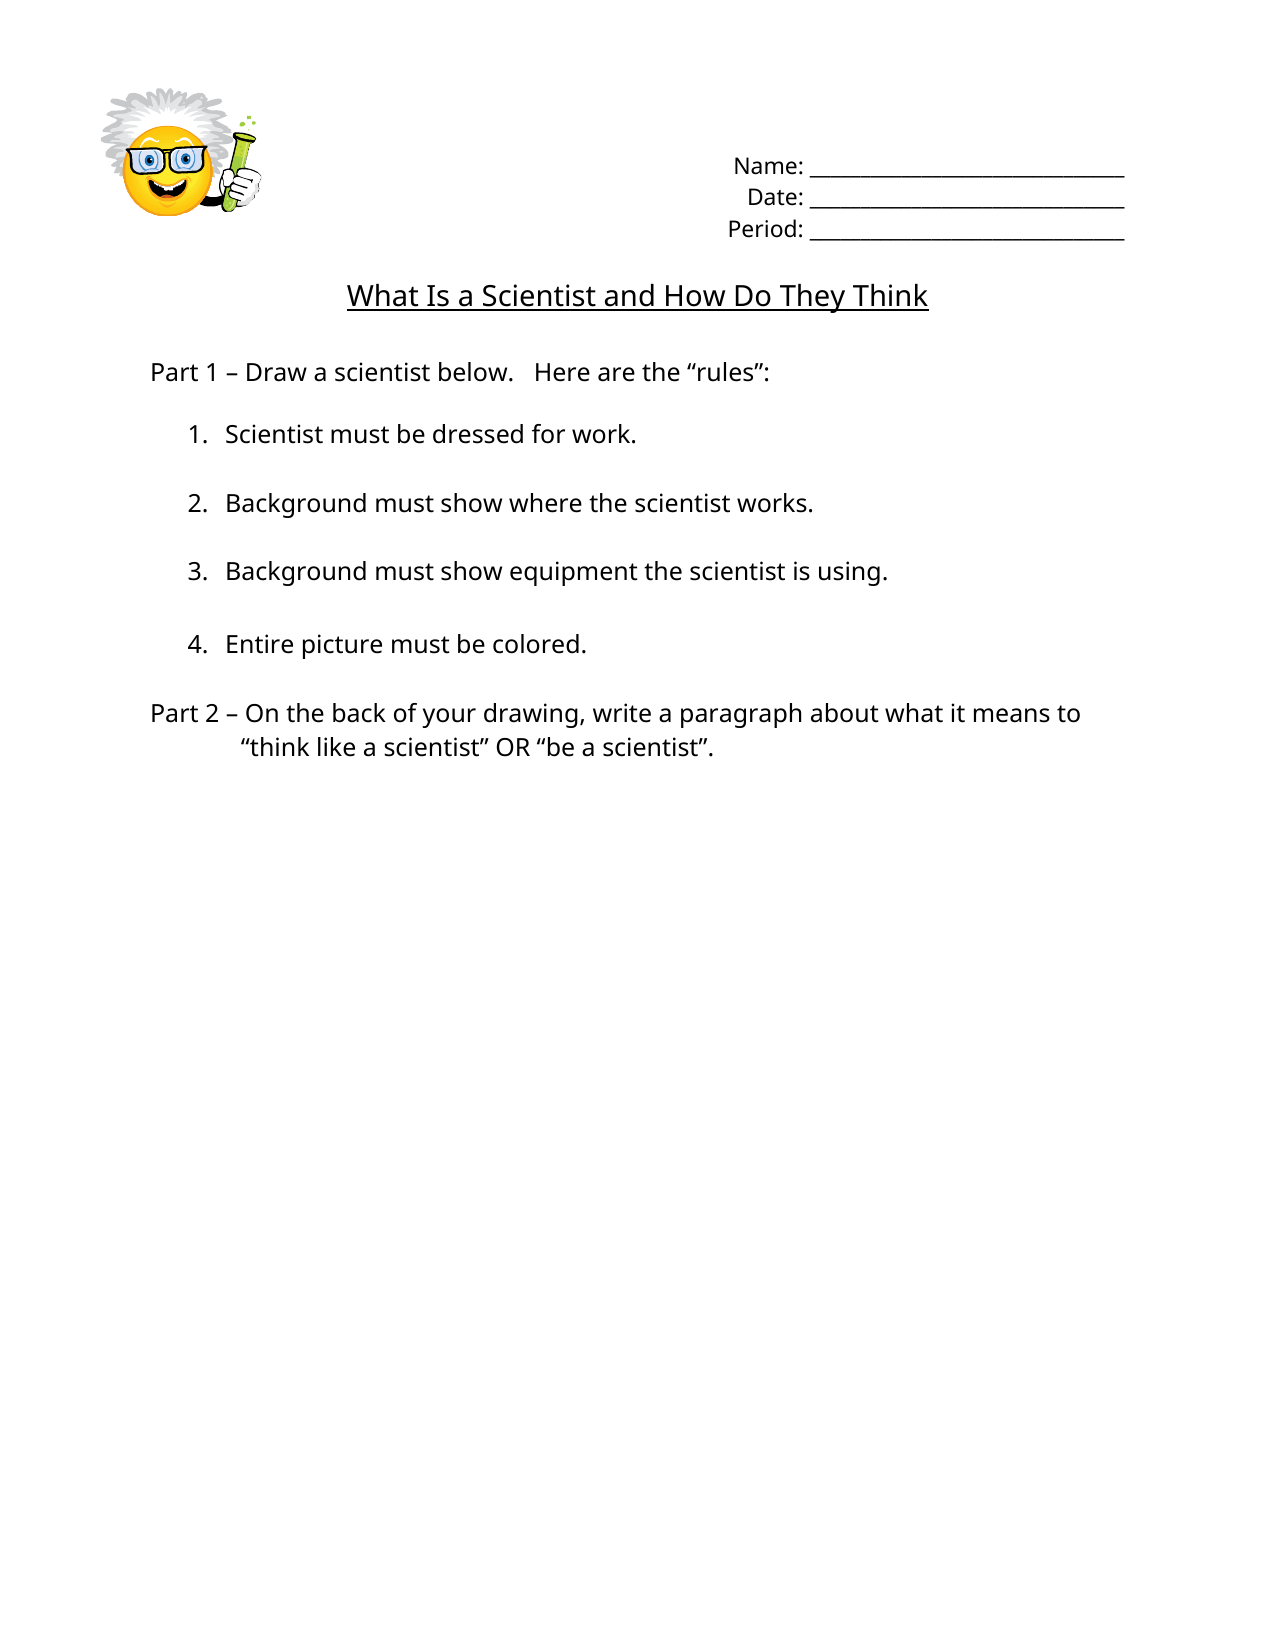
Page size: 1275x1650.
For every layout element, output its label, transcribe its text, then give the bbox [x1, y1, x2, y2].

list Scientist must be dressed for work. [187, 417, 1125, 451]
text What Is a Scientist and How Do They Think [150, 275, 1125, 315]
text Name: _______________________________ Date: _______________________________ Period: _______________________________ [150, 150, 1125, 244]
list Entire picture must be colored. [187, 627, 1125, 661]
list Background must show where the scientist works. [187, 485, 1125, 519]
list Background must show equipment the scientist is using. [187, 553, 1125, 587]
text Part 2 – On the back of your drawing, write a paragraph about what it means to “think like a scientist” OR “be a scientist”. [150, 695, 1125, 763]
text Part 1 – Draw a scientist below. Here are the “rules”: [150, 354, 1125, 417]
